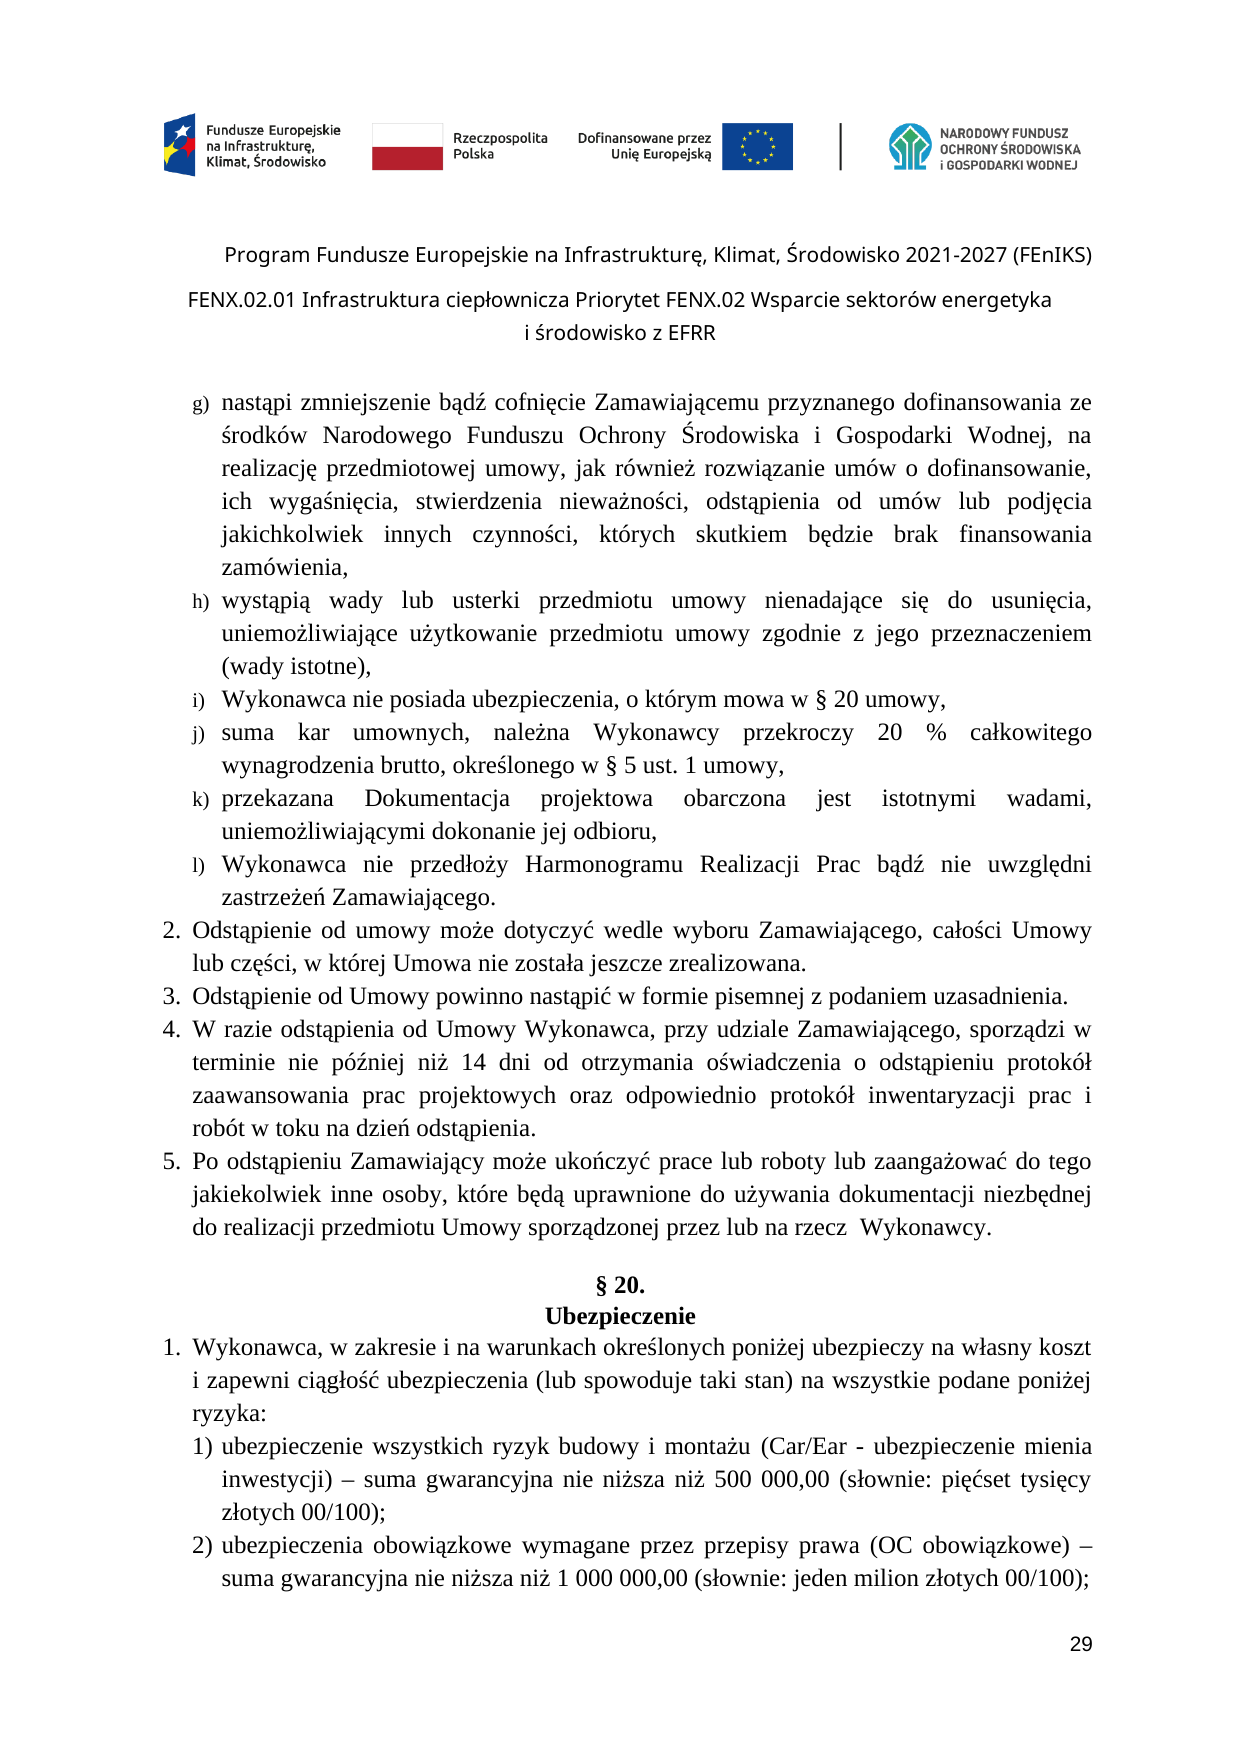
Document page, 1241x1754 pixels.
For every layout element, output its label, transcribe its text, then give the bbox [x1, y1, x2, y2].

text § 20. Ubezpieczenie [148, 1270, 1093, 1330]
list Odstąpienie od umowy może dotyczyć wedle wyboru Zamawiającego, całości Umowy lub części, w której Umowa nie została jeszcze zrealizowana. [162, 915, 1093, 977]
list Wykonawca, w zakresie i na warunkach określonych poniżej ubezpieczy na własny koszt i zapewni ciągłość ubezpieczenia (lub spowoduje taki stan) na wszystkie podane poniżej ryzyka: [162, 1332, 1093, 1427]
picture [147, 97, 1093, 192]
list ubezpieczenie wszystkich ryzyk budowy i montażu (Car/Ear - ubezpieczenie mienia inwestycji) – suma gwarancyjna nie niższa niż 500 000,00 (słownie: pięćset tysięcy złotych 00/100); [192, 1431, 1093, 1526]
list Wykonawca nie przedłoży Harmonogramu Realizacji Prac bądź nie uwzględni zastrzeżeń Zamawiającego. [192, 849, 1093, 911]
list ubezpieczenia obowiązkowe wymagane przez przepisy prawa (OC obowiązkowe) – suma gwarancyjna nie niższa niż 1 000 000,00 (słownie: jeden milion złotych 00/100); [192, 1530, 1093, 1592]
list Wykonawca nie posiada ubezpieczenia, o którym mowa w § 20 umowy, [192, 684, 1093, 713]
list Po odstąpieniu Zamawiający może ukończyć prace lub roboty lub zaangażować do tego jakiekolwiek inne osoby, które będą uprawnione do używania dokumentacji niezbędnej do realizacji przedmiotu Umowy sporządzonej przez lub na rzecz Wykonawcy. [162, 1146, 1093, 1241]
list przekazana Dokumentacja projektowa obarczona jest istotnymi wadami, uniemożliwiającymi dokonanie jej odbioru, [192, 783, 1093, 845]
list wystąpią wady lub usterki przedmiotu umowy nienadające się do usunięcia, uniemożliwiające użytkowanie przedmiotu umowy zgodnie z jego przeznaczeniem (wady istotne), [192, 585, 1093, 679]
list Odstąpienie od Umowy powinno nastąpić w formie pisemnej z podaniem uzasadnienia. [162, 981, 1093, 1010]
list W razie odstąpienia od Umowy Wykonawca, przy udziale Zamawiającego, sporządzi w terminie nie później niż 14 dni od otrzymania oświadczenia o odstąpieniu protokół zaawansowania prac projektowych oraz odpowiednio protokół inwentaryzacji prac i robót w toku na dzień odstąpienia. [162, 1014, 1093, 1142]
list nastąpi zmniejszenie bądź cofnięcie Zamawiającemu przyznanego dofinansowania ze środków Narodowego Funduszu Ochrony Środowiska i Gospodarki Wodnej, na realizację przedmiotowej umowy, jak również rozwiązanie umów o dofinansowanie, ich wygaśnięcia, stwierdzenia nieważności, odstąpienia od umów lub podjęcia jakichkolwiek innych czynności, których skutkiem będzie brak finansowania zamówienia, [192, 387, 1093, 581]
list suma kar umownych, należna Wykonawcy przekroczy 20 % całkowitego wynagrodzenia brutto, określonego w § 5 ust. 1 umowy, [192, 717, 1093, 779]
